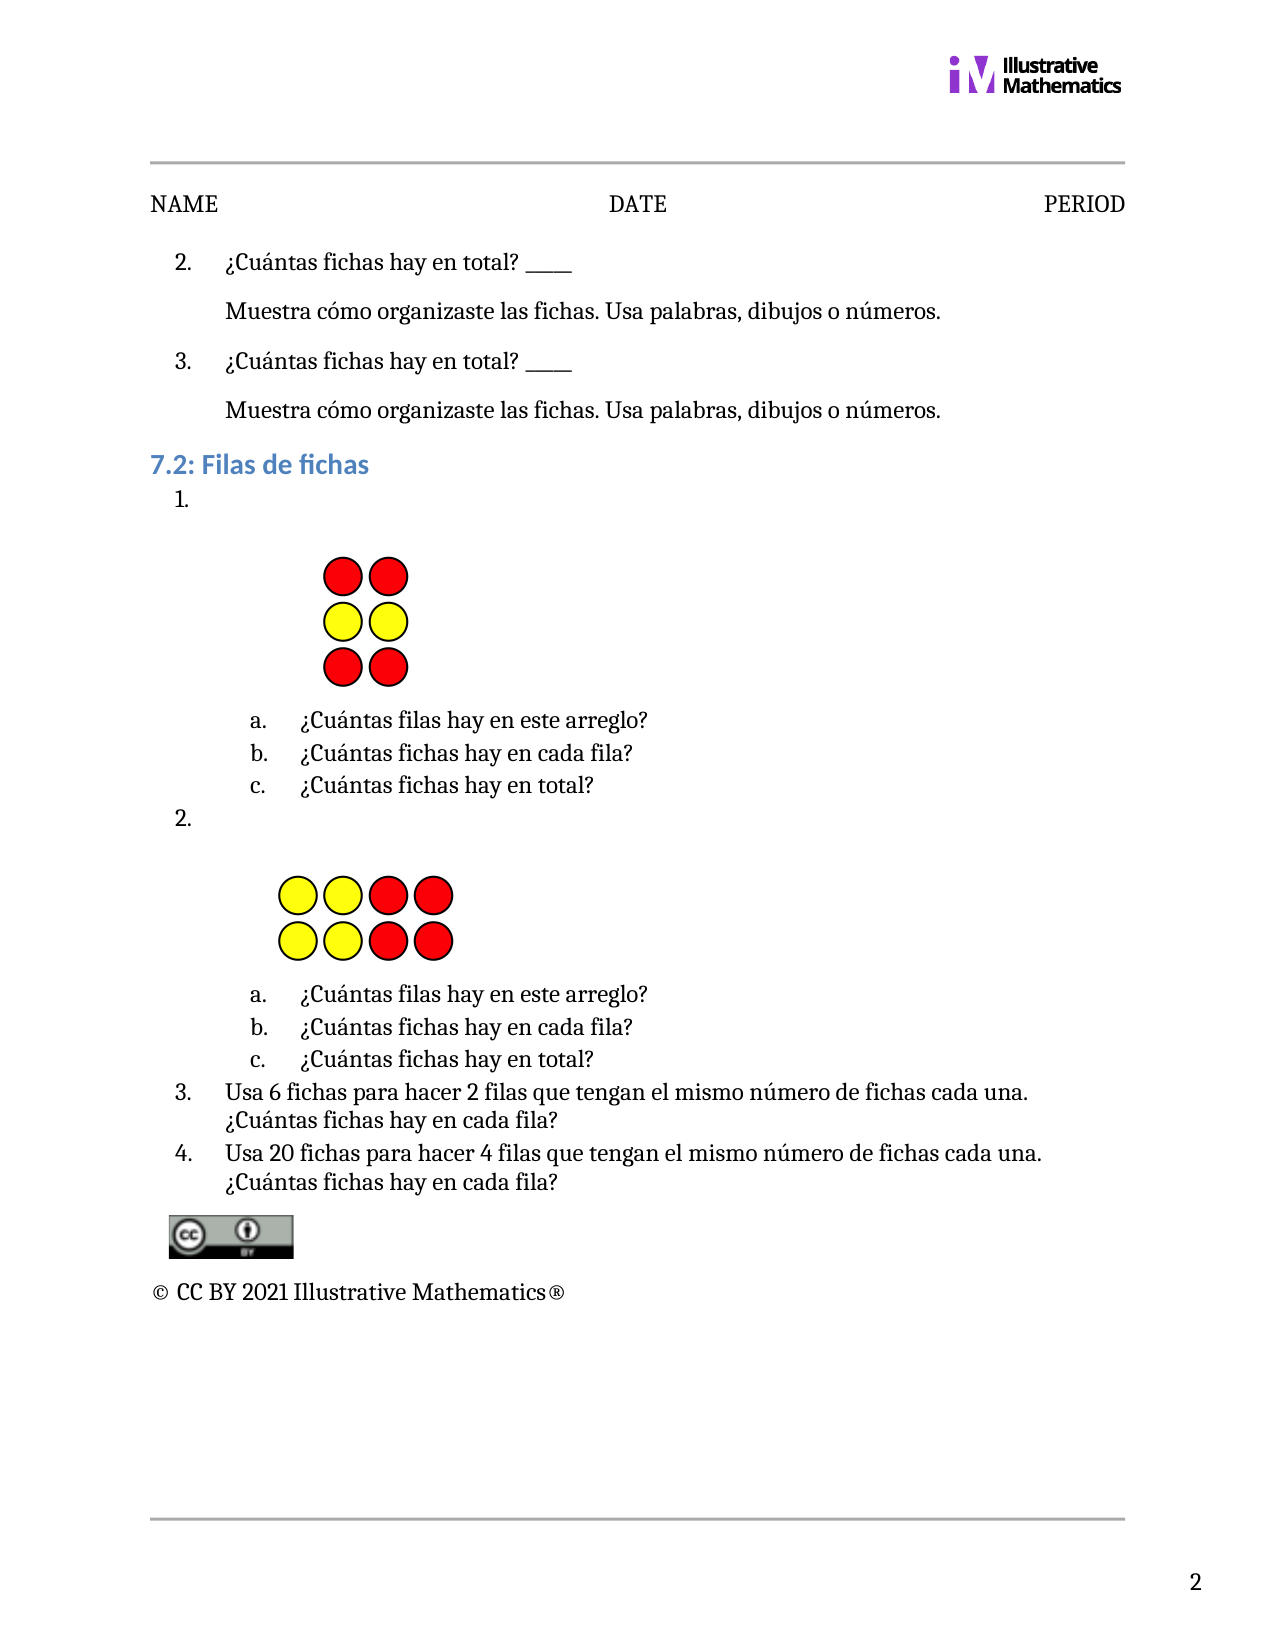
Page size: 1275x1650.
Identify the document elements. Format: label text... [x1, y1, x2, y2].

list Usa 6 fichas para hacer 2 filas que tengan el mismo número de fichas cada una. ¿Cuántas fichas hay en cada fila? [175, 1078, 1125, 1135]
picture [243, 546, 488, 697]
list ¿Cuántas fichas hay en cada fila? [250, 1013, 1125, 1041]
list ¿Cuántas fichas hay en cada fila? [250, 739, 1125, 768]
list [175, 396, 1125, 425]
text © CC BY 2021 Illustrative Mathematics® [150, 1278, 1125, 1306]
subtitle 7.2: Filas de fichas [150, 446, 1125, 481]
picture [168, 1215, 294, 1259]
list ¿Cuántas filas hay en este arreglo? [250, 706, 1125, 735]
list ¿Cuántas fichas hay en total? [250, 1045, 1125, 1074]
picture [949, 55, 1121, 93]
list ¿Cuántas fichas hay en total? _____ [175, 247, 1125, 276]
list Usa 20 fichas para hacer 4 filas que tengan el mismo número de fichas cada una. ¿Cuántas fichas hay en cada fila? [175, 1139, 1125, 1196]
picture [243, 865, 488, 971]
list ¿Cuántas fichas hay en total? _____ [175, 347, 1125, 375]
list ¿Cuántas filas hay en este arreglo? [250, 980, 1125, 1009]
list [175, 297, 1125, 326]
list ¿Cuántas fichas hay en total? [250, 771, 1125, 800]
